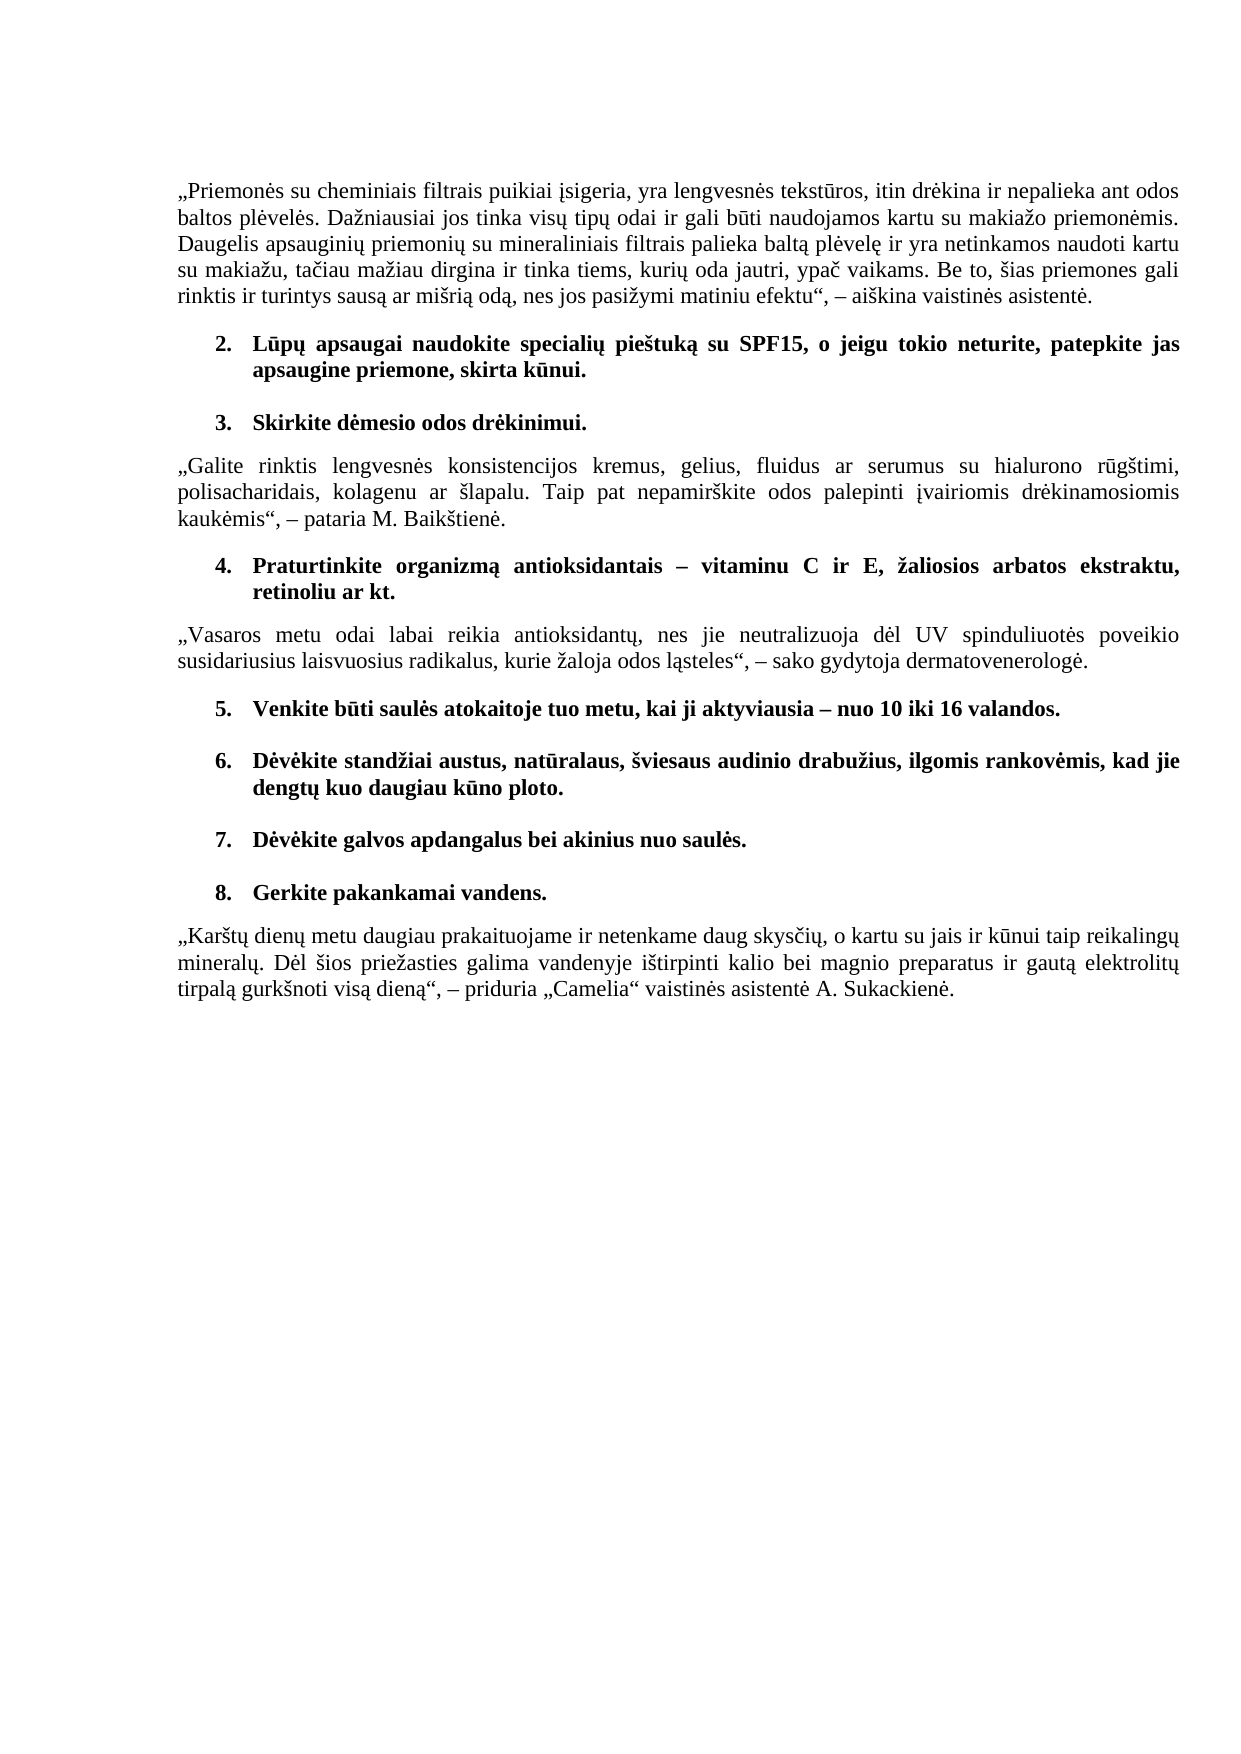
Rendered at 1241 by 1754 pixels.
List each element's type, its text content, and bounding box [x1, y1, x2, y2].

text „Galite rinktis lengvesnės konsistencijos kremus, gelius, fluidus ar serumus su hialurono rūgštimi, polisacharidais, kolagenu ar šlapalu. Taip pat nepamirškite odos palepinti įvairiomis drėkinamosiomis kaukėmis“, – pataria M. Baikštienė. [177, 452, 1181, 531]
list Praturtinkite organizmą antioksidantais – vitaminu C ir E, žaliosios arbatos ekstraktu, retinoliu ar kt. [215, 552, 1181, 604]
list Venkite būti saulės atokaitoje tuo metu, kai ji aktyviausia – nuo 10 iki 16 valandos. [215, 695, 1181, 721]
list Dėvėkite galvos apdangalus bei akinius nuo saulės. [215, 826, 1181, 853]
list Lūpų apsaugai naudokite specialių pieštuką su SPF15, o jeigu tokio neturite, patepkite jas apsaugine priemone, skirta kūnui. [215, 330, 1181, 382]
text „Priemonės su cheminiais filtrais puikiai įsigeria, yra lengvesnės tekstūros, itin drėkina ir nepalieka ant odos baltos plėvelės. Dažniausiai jos tinka visų tipų odai ir gali būti naudojamos kartu su makiažo priemonėmis. Daugelis apsauginių priemonių su mineraliniais filtrais palieka baltą plėvelę ir yra netinkamos naudoti kartu su makiažu, tačiau mažiau dirgina ir tinka tiems, kurių oda jautri, ypač vaikams. Be to, šias priemones gali rinktis ir turintys sausą ar mišrią odą, nes jos pasižymi matiniu efektu“, – aiškina vaistinės asistentė. [177, 177, 1181, 309]
list Skirkite dėmesio odos drėkinimui. [215, 409, 1181, 435]
text „Karštų dienų metu daugiau prakaituojame ir netenkame daug skysčių, o kartu su jais ir kūnui taip reikalingų mineralų. Dėl šios priežasties galima vandenyje ištirpinti kalio bei magnio preparatus ir gautą elektrolitų tirpalą gurkšnoti visą dieną“, – priduria „Camelia“ vaistinės asistentė A. Sukackienė. [177, 922, 1181, 1001]
list Dėvėkite standžiai austus, natūralaus, šviesaus audinio drabužius, ilgomis rankovėmis, kad jie dengtų kuo daugiau kūno ploto. [215, 747, 1181, 800]
text „Vasaros metu odai labai reikia antioksidantų, nes jie neutralizuoja dėl UV spinduliuotės poveikio susidariusius laisvuosius radikalus, kurie žaloja odos ląsteles“, – sako gydytoja dermatovenerologė. [177, 621, 1181, 674]
list Gerkite pakankamai vandens. [215, 879, 1181, 906]
